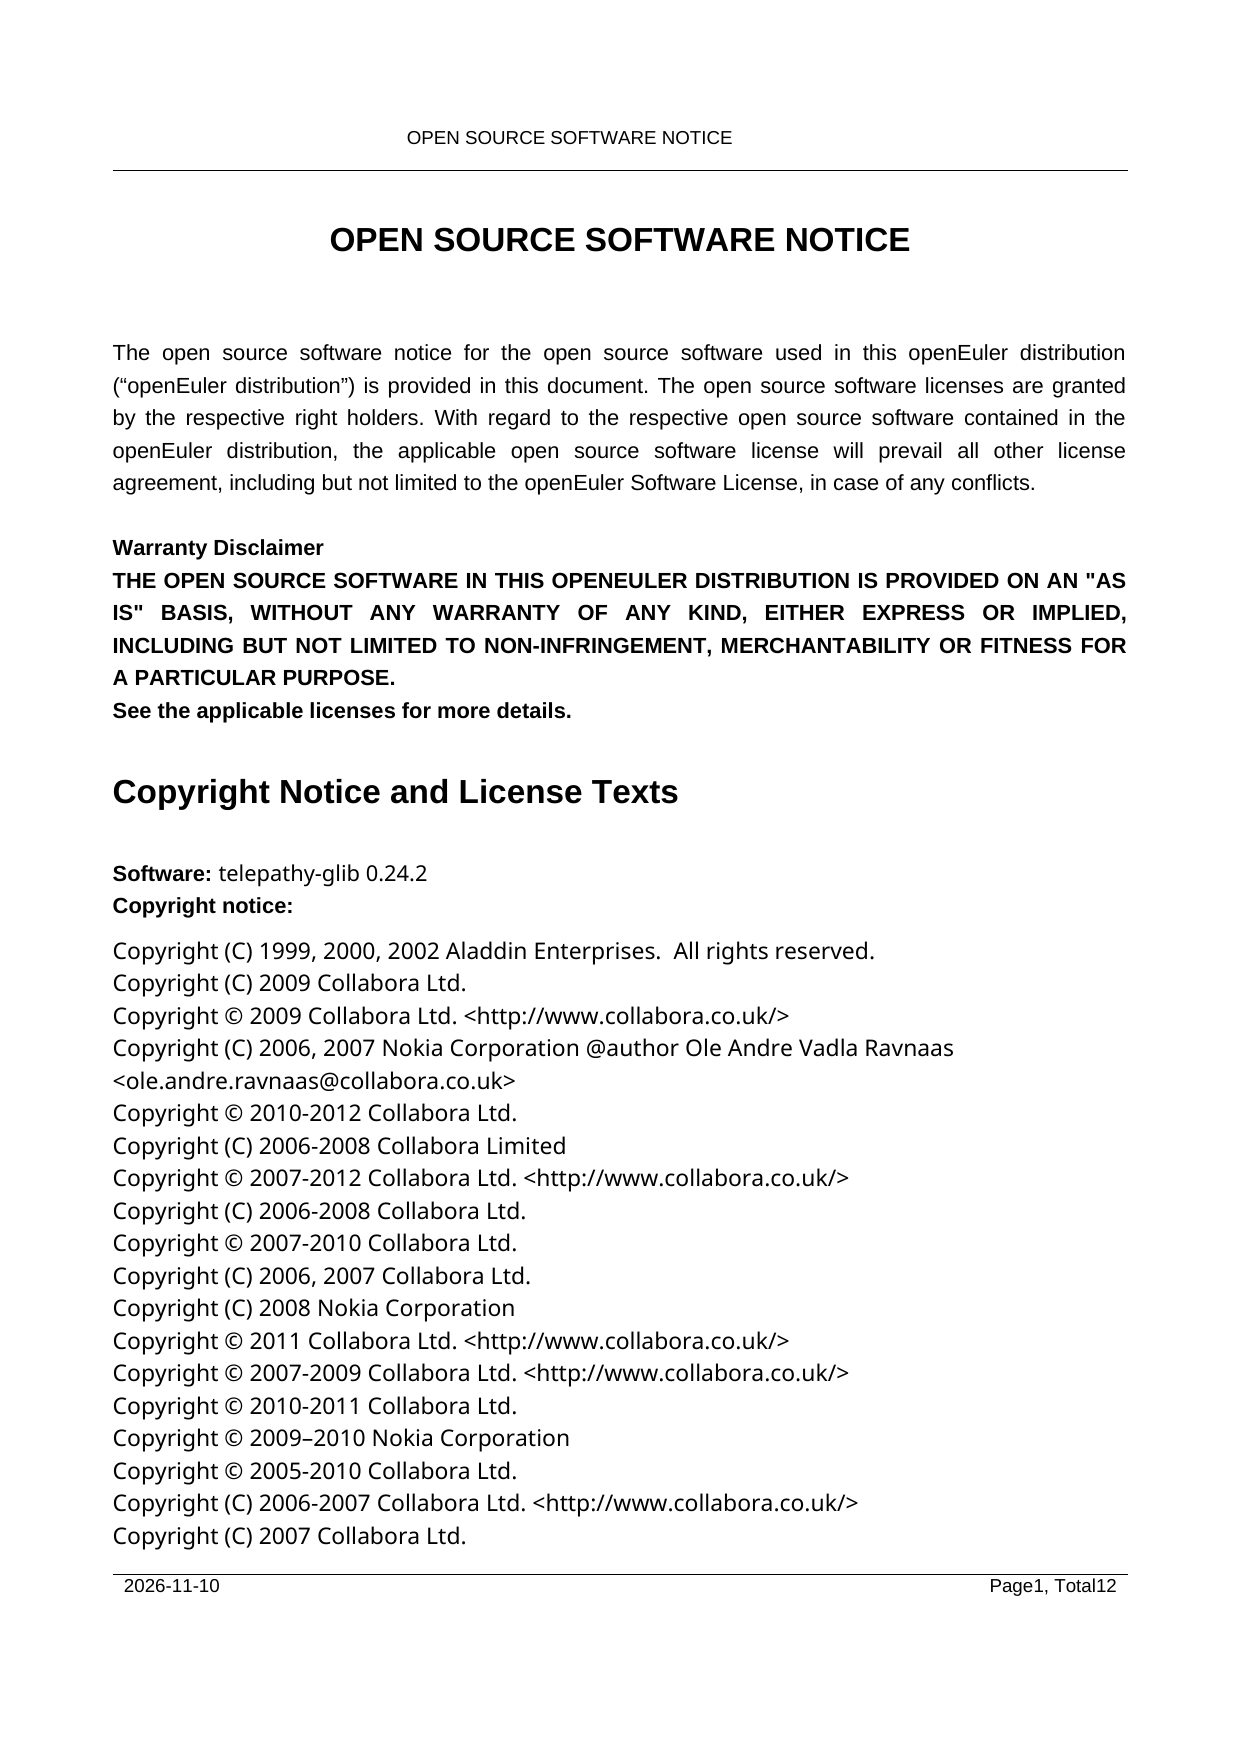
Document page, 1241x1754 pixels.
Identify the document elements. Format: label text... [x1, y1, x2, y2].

text Copyright Notice and License Texts [112, 759, 1128, 824]
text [112, 934, 1128, 1551]
text THE OPEN SOURCE SOFTWARE IN THIS OPENEULER DISTRIBUTION IS PROVIDED ON AN "AS IS" BASIS, WITHOUT ANY WARRANTY OF ANY KIND, EITHER EXPRESS OR IMPLIED, INCLUDING BUT NOT LIMITED TO NON-INFRINGEMENT, MERCHANTABILITY OR FITNESS FOR A PARTICULAR PURPOSE. See the applicable licenses for more details. [112, 564, 1128, 726]
text Copyright notice: [112, 889, 1128, 921]
text Warranty Disclaimer [112, 531, 1128, 564]
text The open source software notice for the open source software used in this openEuler distribution (“openEuler distribution”) is provided in this document. The open source software licenses are granted by the respective right holders. With regard to the respective open source software contained in the openEuler distribution, the applicable open source software license will prevail all other license agreement, including but not limited to the openEuler Software License, in case of any conflicts. [112, 336, 1128, 499]
text OPEN SOURCE SOFTWARE NOTICE [112, 206, 1128, 271]
title Software: telepathy-glib 0.24.2 [112, 856, 1128, 889]
